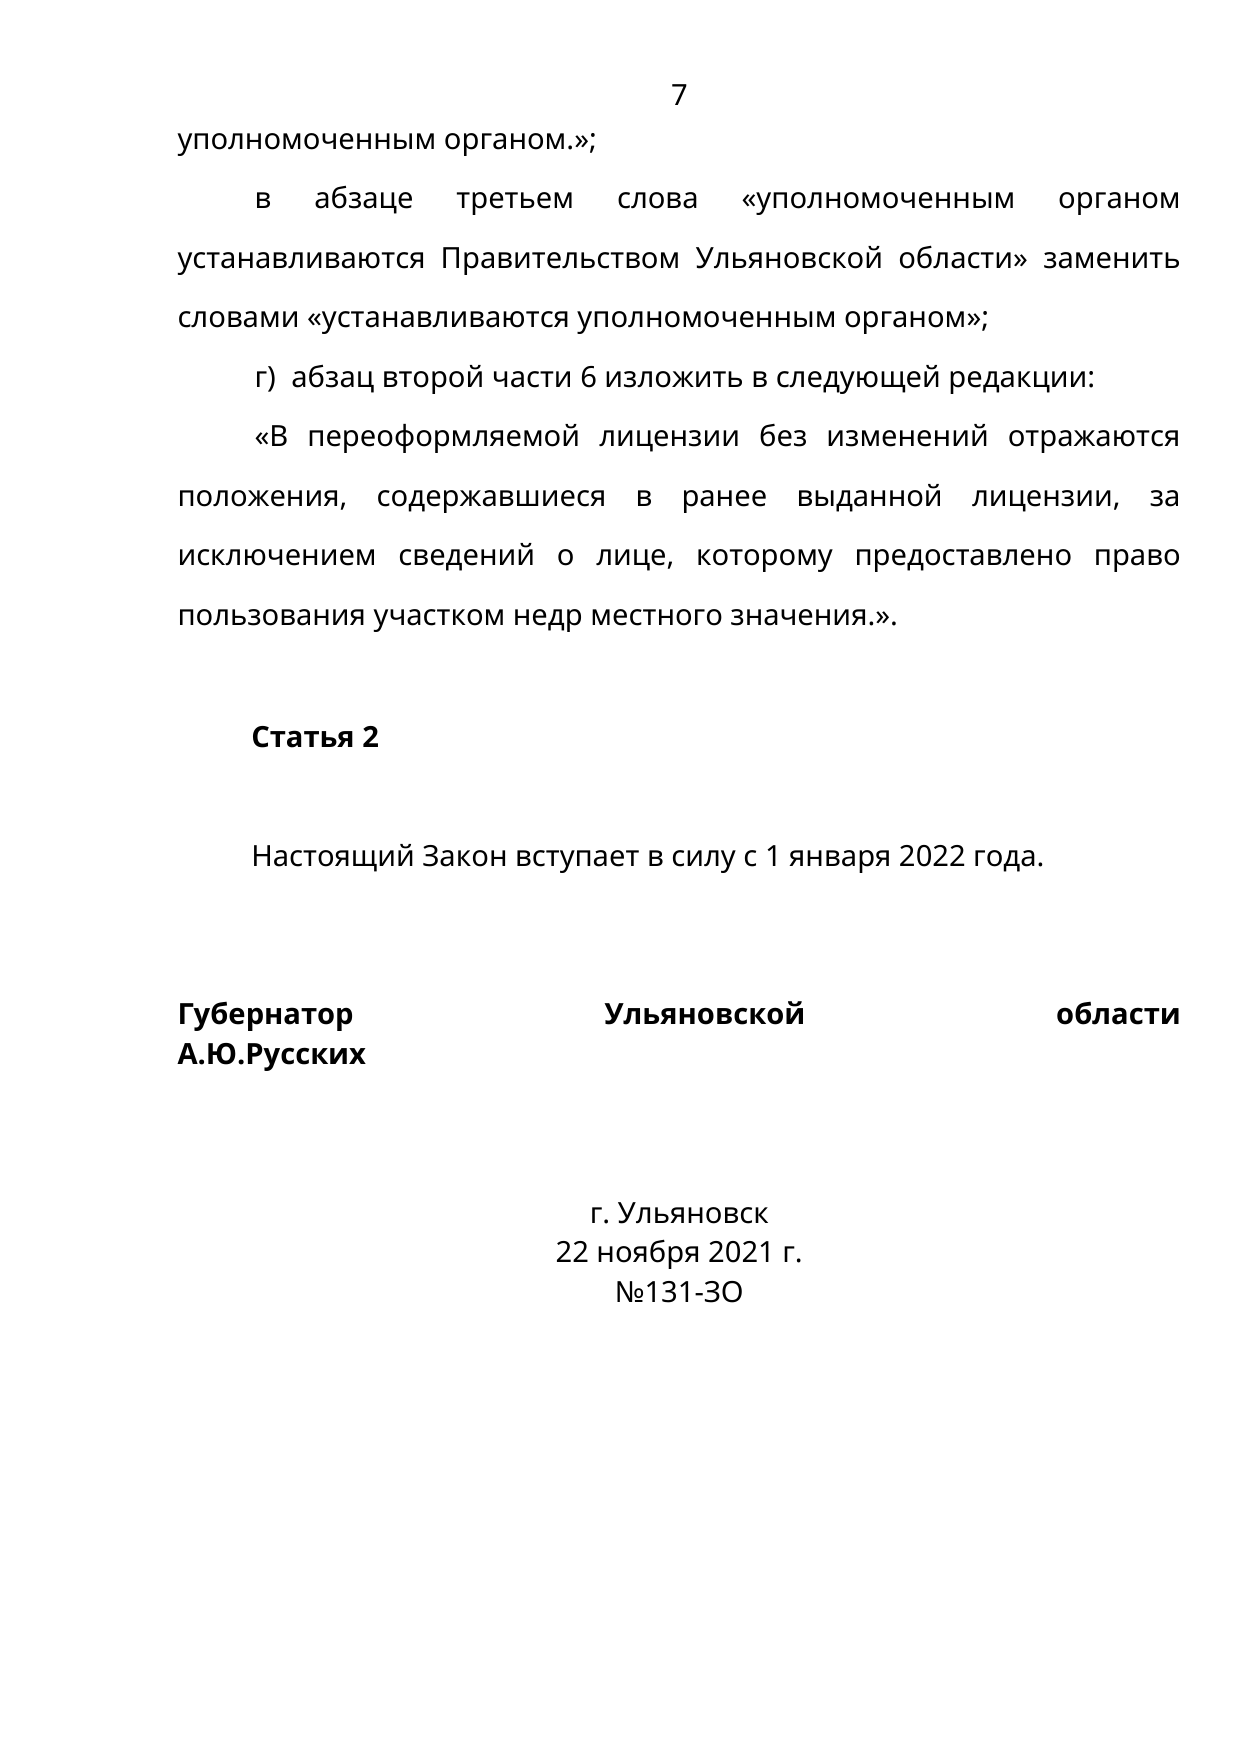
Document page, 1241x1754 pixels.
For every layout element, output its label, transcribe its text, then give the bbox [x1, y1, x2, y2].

text Статья 2 [177, 716, 1181, 756]
text «В переоформляемой лицензии без изменений отражаются положения, содержавшиеся в ранее выданной лицензии, за исключением сведений о лице, которому предоставлено право пользования участком недр местного значения.». [177, 416, 1181, 634]
text 22 ноября 2021 г. [177, 1232, 1181, 1271]
text г) абзац второй части 6 изложить в следующей редакции: [177, 356, 1181, 396]
text Губернатор Ульяновской области А.Ю.Русских [177, 994, 1181, 1073]
text №131-ЗО [177, 1271, 1181, 1311]
text г. Ульяновск [177, 1192, 1181, 1232]
text в абзаце третьем слова «уполномоченным органом устанавливаются Правительством Ульяновской области» заменить словами «устанавливаются уполномоченным органом»; [177, 178, 1181, 336]
text Настоящий Закон вступает в силу с 1 января 2022 года. [177, 835, 1181, 874]
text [177, 118, 1181, 158]
